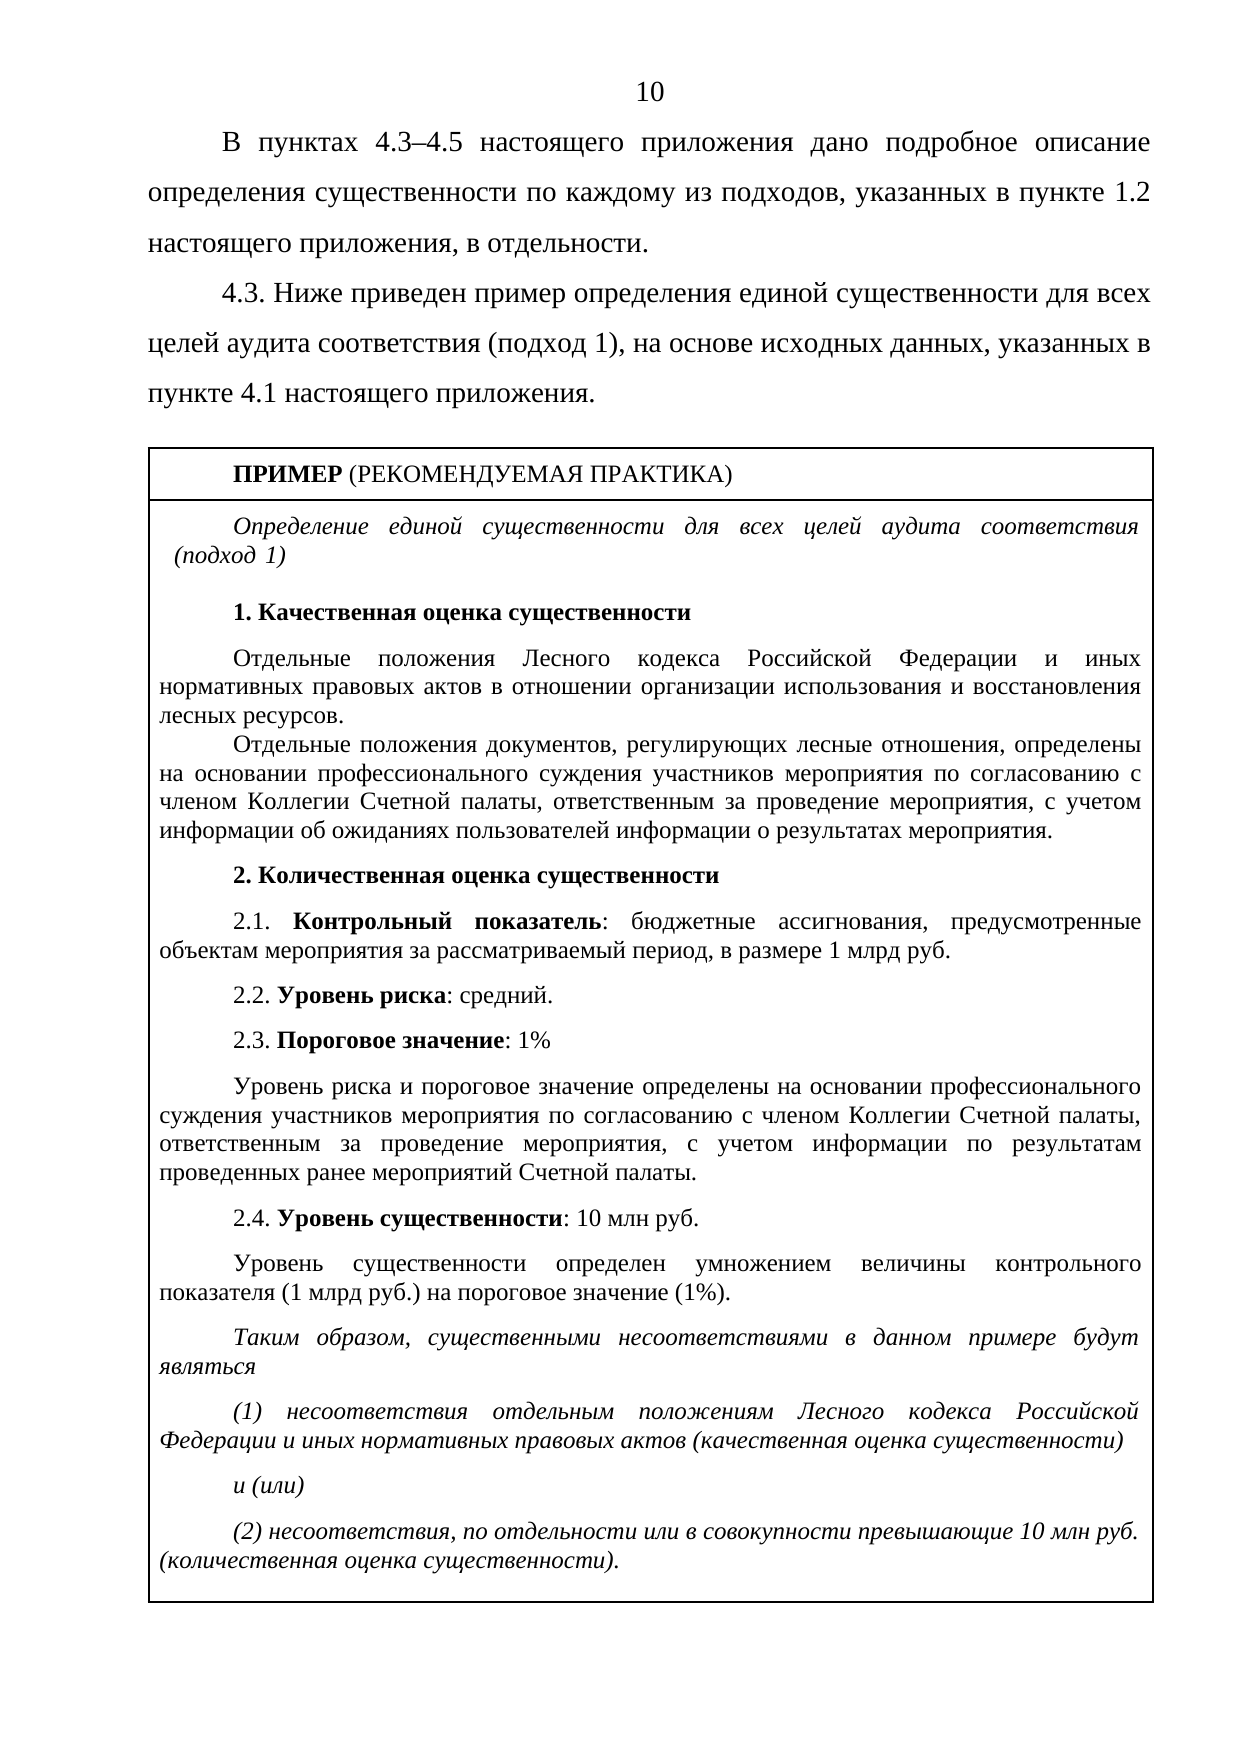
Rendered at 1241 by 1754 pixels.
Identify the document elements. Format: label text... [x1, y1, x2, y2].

table_cell Определение единой существенности для всех целей аудита соответствия (подход 1) 1. Качественная оценка существенности Отдельные положения Лесного кодекса Российской Федерации и иных нормативных правовых актов в отношении организации использования и восстановления лесных ресурсов. Отдельные положения документов, регулирующих лесные отношения, определены на основании профессионального суждения участников мероприятия по согласованию с членом Коллегии Счетной палаты, ответственным за проведение мероприятия, с учетом информации об ожиданиях пользователей информации о результатах мероприятия. 2. Количественная оценка существенности 2.1. Контрольный показатель: бюджетные ассигнования, предусмотренные объектам мероприятия за рассматриваемый период, в размере 1 млрд руб. 2.2. Уровень риска: средний. 2.3. Пороговое значение: 1% Уровень риска и пороговое значение определены на основании профессионального суждения участников мероприятия по согласованию с членом Коллегии Счетной палаты, ответственным за проведение мероприятия, с учетом информации по результатам проведенных ранее мероприятий Счетной палаты. 2.4. Уровень существенности: 10 млн руб. Уровень существенности определен умножением величины контрольного показателя (1 млрд руб.) на пороговое значение (1%). Таким образом, существенными несоответствиями в данном примере будут являться (1) несоответствия отдельным положениям Лесного кодекса Российской Федерации и иных нормативных правовых актов (качественная оценка существенности) и (или) (2) несоответствия, по отдельности или в совокупности превышающие 10 млн руб. (количественная оценка существенности). [150, 501, 1152, 1601]
text 4.3. Ниже приведен пример определения единой существенности для всех целей аудита соответствия (подход 1), на основе исходных данных, указанных в пункте 4.1 настоящего приложения. [148, 275, 1152, 409]
text В пунктах 4.3–4.5 настоящего приложения дано подробное описание определения существенности по каждому из подходов, указанных в пункте 1.2 настоящего приложения, в отдельности. [148, 124, 1152, 258]
table_header ПРИМЕР (РЕКОМЕНДУЕМАЯ ПРАКТИКА) [150, 449, 1152, 498]
